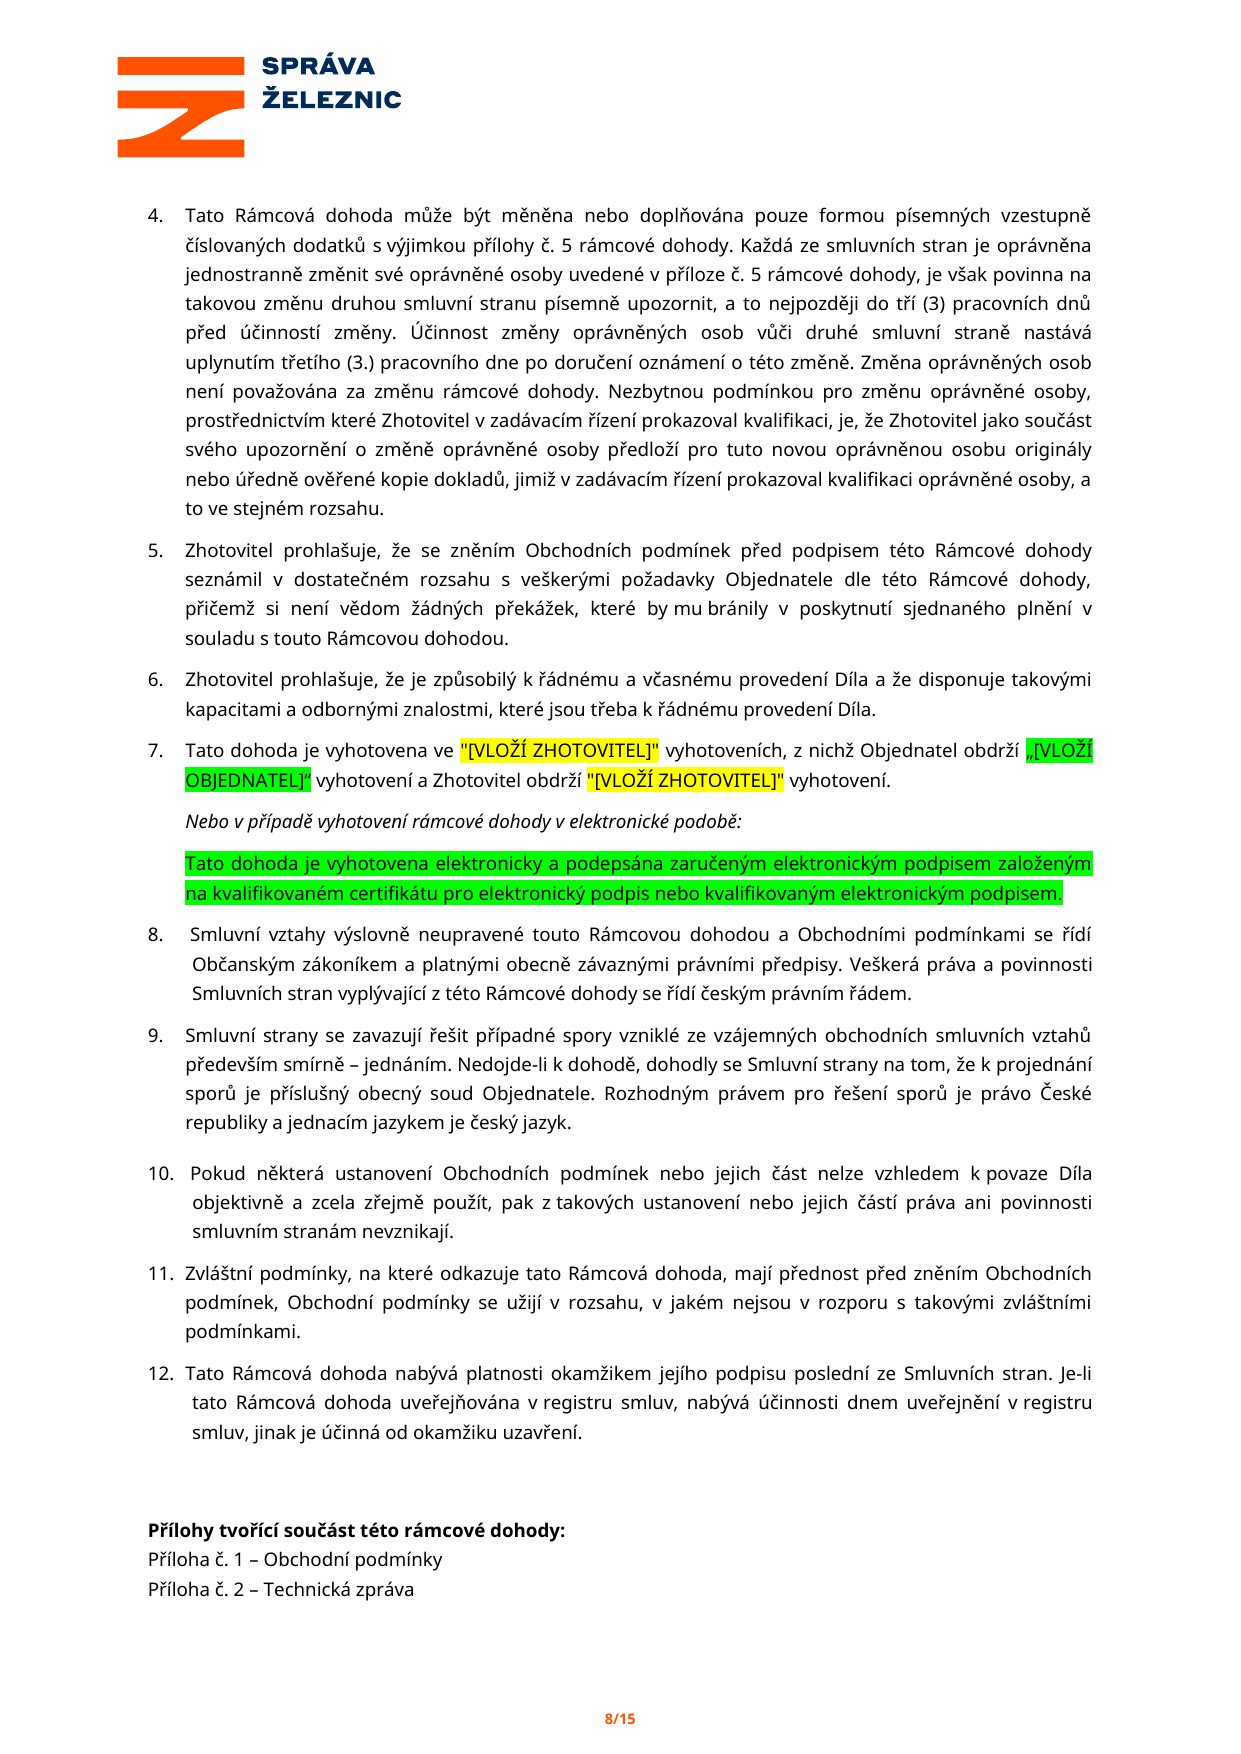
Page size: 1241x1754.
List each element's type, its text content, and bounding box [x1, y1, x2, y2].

text Tato dohoda je vyhotovena elektronicky a podepsána zaručeným elektronickým podpisem založeným na kvalifikovaném certifikátu pro elektronický podpis nebo kvalifikovaným elektronickým podpisem. [185, 876, 1093, 905]
text Příloha č. 2 – Technická zpráva [148, 1576, 1095, 1602]
list Pokud některá ustanovení Obchodních podmínek nebo jejich část nelze vzhledem k povaze Díla objektivně a zcela zřejmě použít, pak z takových ustanovení nebo jejich částí práva ani povinnosti smluvním stranám nevznikají. [148, 1160, 1093, 1244]
text Příloha č. 1 – Obchodní podmínky [148, 1547, 1095, 1572]
list Smluvní strany se zavazují řešit případné spory vzniklé ze vzájemných obchodních smluvních vztahů především smírně – jednáním. Nedojde-li k dohodě, dohodly se Smluvní strany na tom, že k projednání sporů je příslušný obecný soud Objednatele. Rozhodným právem pro řešení sporů je právo České republiky a jednacím jazykem je český jazyk. [148, 1022, 1093, 1135]
list Smluvní vztahy výslovně neupravené touto Rámcovou dohodou a Obchodními podmínkami se řídí Občanským zákoníkem a platnými obecně závaznými právními předpisy. Veškerá práva a povinnosti Smluvních stran vyplývající z této Rámcové dohody se řídí českým právním řádem. [148, 922, 1093, 1006]
text Nebo v případě vyhotovení rámcové dohody v elektronické podobě: [185, 809, 1093, 834]
list Zhotovitel prohlašuje, že se zněním Obchodních podmínek před podpisem této Rámcové dohody seznámil v dostatečném rozsahu s veškerými požadavky Objednatele dle této Rámcové dohody, přičemž si není vědom žádných překážek, které by mu bránily v poskytnutí sjednaného plnění v souladu s touto Rámcovou dohodou. [148, 537, 1093, 650]
list Tato Rámcová dohoda může být měněna nebo doplňována pouze formou písemných vzestupně číslovaných dodatků s výjimkou přílohy č. 5 rámcové dohody. Každá ze smluvních stran je oprávněna jednostranně změnit své oprávněné osoby uvedené v příloze č. 5 rámcové dohody, je však povinna na takovou změnu druhou smluvní stranu písemně upozornit, a to nejpozději do tří (3) pracovních dnů před účinností změny. Účinnost změny oprávněných osob vůči druhé smluvní straně nastává uplynutím třetího (3.) pracovního dne po doručení oznámení o této změně. Změna oprávněných osob není považována za změnu rámcové dohody. Nezbytnou podmínkou pro změnu oprávněné osoby, prostřednictvím které Zhotovitel v zadávacím řízení prokazoval kvalifikaci, je, že Zhotovitel jako součást svého upozornění o změně oprávněné osoby předloží pro tuto novou oprávněnou osobu originály nebo úředně ověřené kopie dokladů, jimiž v zadávacím řízení prokazoval kvalifikaci oprávněné osoby, a to ve stejném rozsahu. [148, 203, 1093, 521]
list Tato Rámcová dohoda nabývá platnosti okamžikem jejího podpisu poslední ze Smluvních stran. Je-li tato Rámcová dohoda uveřejňována v registru smluv, nabývá účinnosti dnem uveřejnění v registru smluv, jinak je účinná od okamžiku uzavření. [148, 1360, 1093, 1444]
list Zvláštní podmínky, na které odkazuje tato Rámcová dohoda, mají přednost před zněním Obchodních podmínek, Obchodní podmínky se užijí v rozsahu, v jakém nejsou v rozporu s takovými zvláštními podmínkami. [148, 1260, 1093, 1344]
list Zhotovitel prohlašuje, že je způsobilý k řádnému a včasnému provedení Díla a že disponuje takovými kapacitami a odbornými znalostmi, které jsou třeba k řádnému provedení Díla. [148, 667, 1093, 721]
list Tato dohoda je vyhotovena ve "[VLOŽÍ ZHOTOVITEL]" vyhotoveních, z nichž Objednatel obdrží „[VLOŽÍ OBJEDNATEL]“ vyhotovení a Zhotovitel obdrží "[VLOŽÍ ZHOTOVITEL]" vyhotovení. [148, 738, 1093, 792]
text Přílohy tvořící součást této rámcové dohody: [148, 1517, 1095, 1543]
